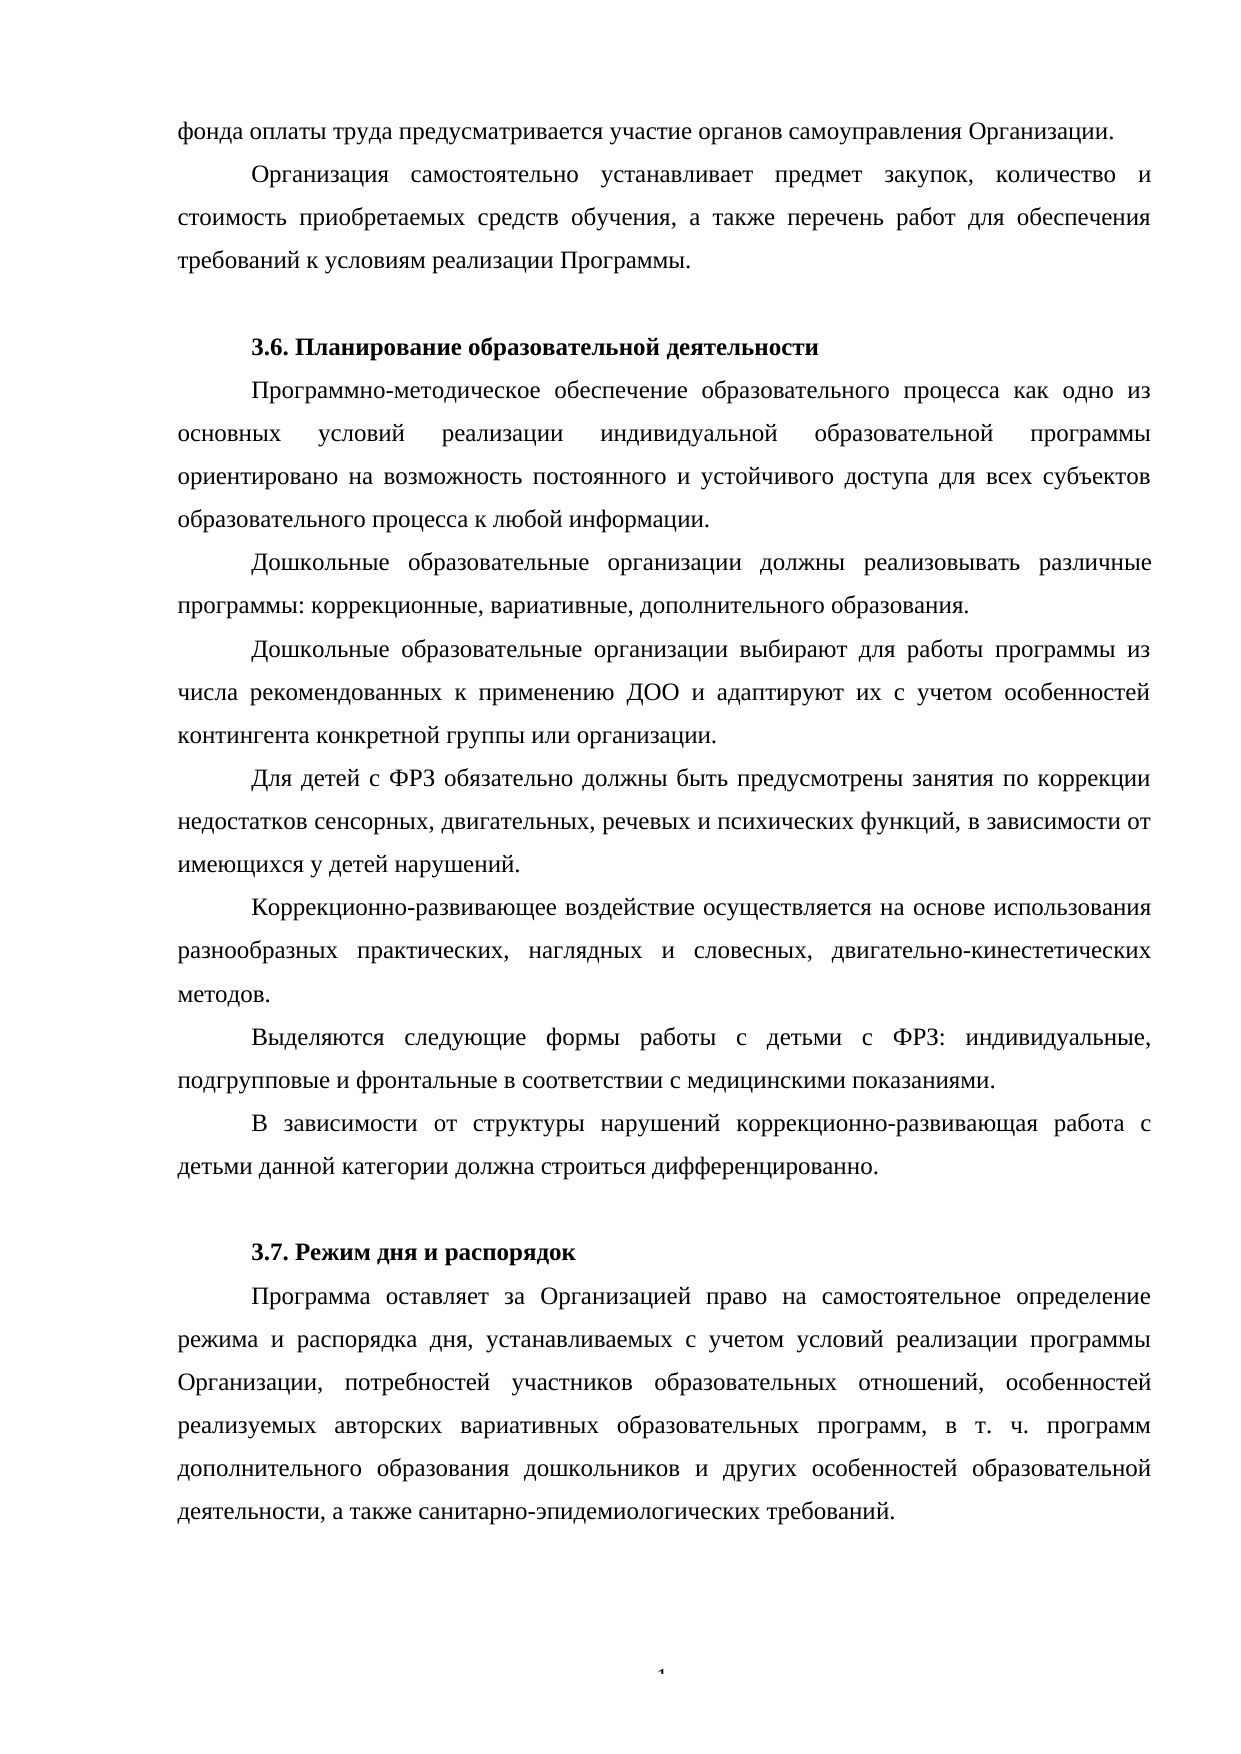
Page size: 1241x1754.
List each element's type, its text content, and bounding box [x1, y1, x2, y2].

text Программа оставляет за Организацией право на самостоятельное определение режима и распорядка дня, устанавливаемых с учетом условий реализации программы Организации, потребностей участников образовательных отношений, особенностей реализуемых авторских вариативных образовательных программ, в т. ч. программ дополнительного образования дошкольников и других особенностей образовательной деятельности, а также санитарно-эпидемиологических требований. [177, 1281, 1152, 1525]
text Дошкольные образовательные организации должны реализовывать различные программы: коррекционные, вариативные, дополнительного образования. [177, 547, 1152, 619]
subtitle Режим дня и распорядок [177, 1237, 1176, 1266]
text Организация самостоятельно устанавливает предмет закупок, количество и стоимость приобретаемых средств обучения, а также перечень работ для обеспечения требований к условиям реализации Программы. [177, 159, 1152, 274]
subtitle Планирование образовательной деятельности [177, 332, 1176, 361]
text Программно-методическое обеспечение образовательного процесса как одно из основных условий реализации индивидуальной образовательной программы ориентировано на возможность постоянного и устойчивого доступа для всех субъектов образовательного процесса к любой информации. [177, 375, 1152, 533]
text Коррекционно-развивающее воздействие осуществляется на основе использования разнообразных практических, наглядных и словесных, двигательно-кинестетических методов. [177, 892, 1152, 1007]
text Выделяются следующие формы работы с детьми с ФРЗ: индивидуальные, подгрупповые и фронтальные в соответствии с медицинскими показаниями. [177, 1022, 1152, 1094]
text Дошкольные образовательные организации выбирают для работы программы из числа рекомендованных к применению ДОО и адаптируют их с учетом особенностей контингента конкретной группы или организации. [177, 634, 1151, 749]
text Для детей с ФРЗ обязательно должны быть предусмотрены занятия по коррекции недостатков сенсорных, двигательных, речевых и психических функций, в зависимости от имеющихся у детей нарушений. [177, 763, 1152, 878]
text фонда оплаты труда предусматривается участие органов самоуправления Организации. [177, 116, 1176, 145]
text В зависимости от структуры нарушений коррекционно-развивающая работа с детьми данной категории должна строиться дифференцированно. [177, 1108, 1152, 1180]
